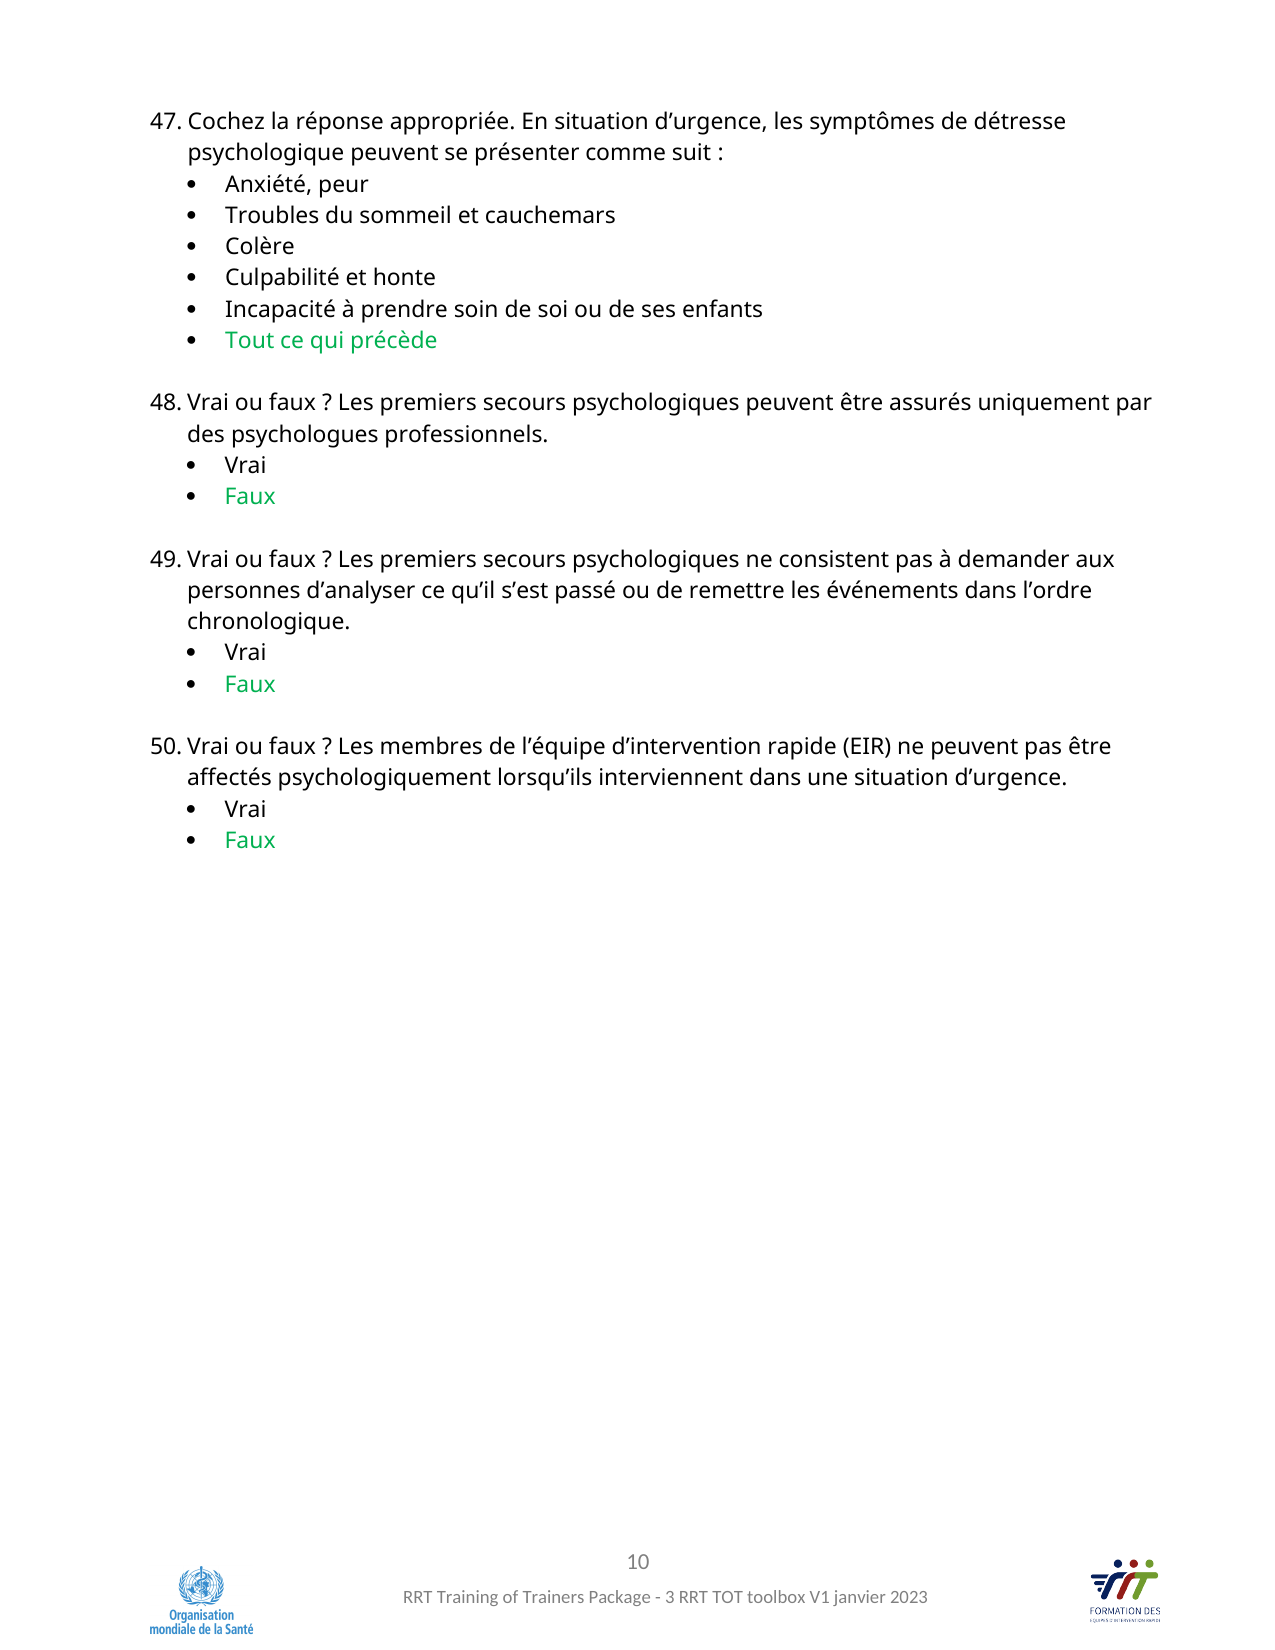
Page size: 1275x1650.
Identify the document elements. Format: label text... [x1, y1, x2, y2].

list Vrai [187, 449, 1162, 480]
list Faux [187, 824, 1162, 855]
list Troubles du sommeil et cauchemars [187, 199, 1162, 230]
list Vrai [187, 636, 1162, 667]
list Anxiété, peur [187, 167, 1162, 199]
list Culpabilité et honte [187, 261, 1162, 292]
list Vrai [187, 792, 1162, 824]
list Faux [187, 667, 1162, 699]
list Incapacité à prendre soin de soi ou de ses enfants [187, 292, 1162, 324]
picture [149, 1565, 254, 1635]
list Faux [187, 480, 1162, 511]
list Vrai ou faux ? Les premiers secours psychologiques peuvent être assurés uniquement par des psychologues professionnels. [150, 386, 1162, 449]
list Vrai ou faux ? Les premiers secours psychologiques ne consistent pas à demander aux personnes d’analyser ce qu’il s’est passé ou de remettre les événements dans l’ordre chronologique. [150, 542, 1162, 636]
picture [1090, 1559, 1160, 1623]
list Vrai ou faux ? Les membres de l’équipe d’intervention rapide (EIR) ne peuvent pas être affectés psychologiquement lorsqu’ils interviennent dans une situation d’urgence. [150, 730, 1162, 792]
list Cochez la réponse appropriée. En situation d’urgence, les symptômes de détresse psychologique peuvent se présenter comme suit : [150, 105, 1162, 167]
list Colère [187, 230, 1162, 261]
list Tout ce qui précède [187, 324, 1162, 355]
